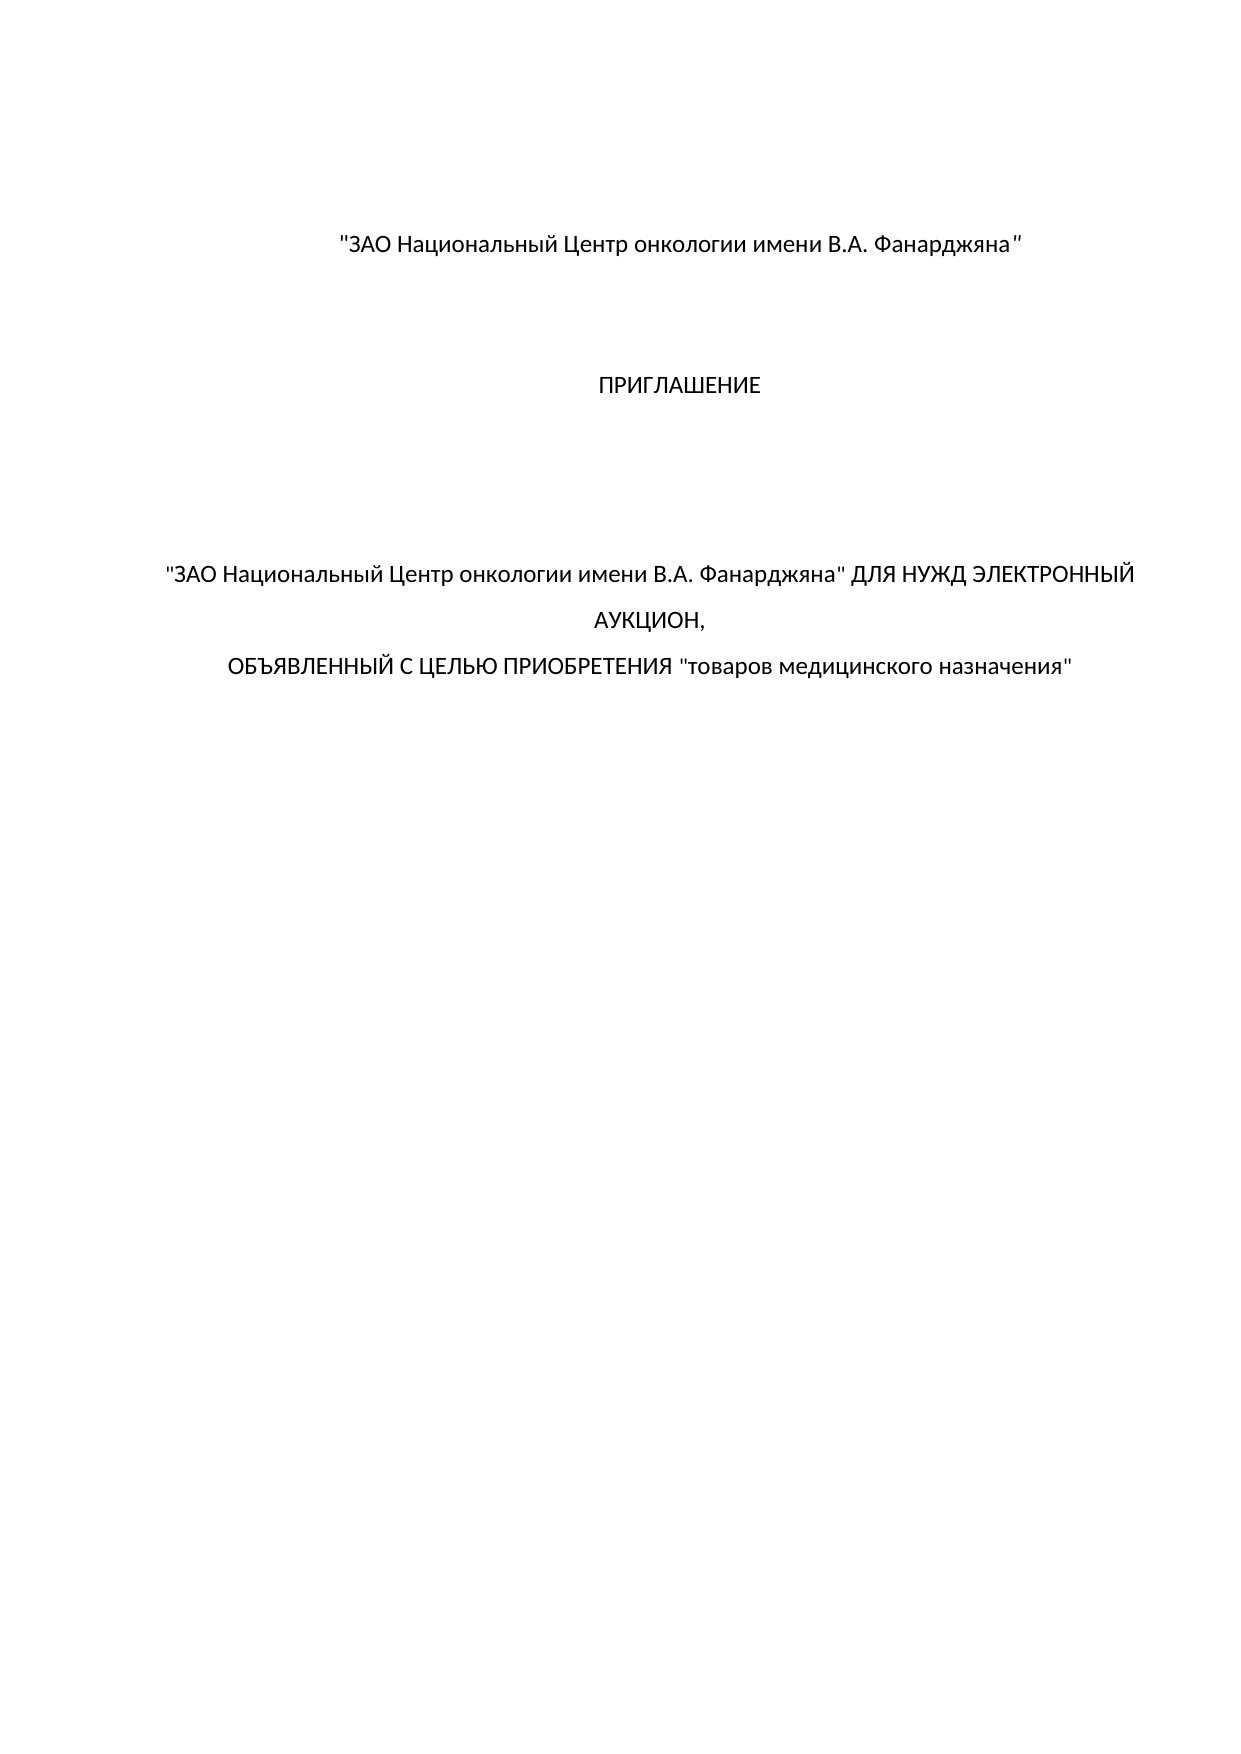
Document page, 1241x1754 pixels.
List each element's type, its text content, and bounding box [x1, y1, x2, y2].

text "ЗАО Национальный Центр онкологии имени В.А. Фанарджяна" [148, 228, 1152, 258]
text "ЗАО Национальный Центр онкологии имени В.А. Фанарджяна" ДЛЯ НУЖД ЭЛЕКТРОННЫЙ АУКЦИОН, [148, 558, 1152, 634]
text ПРИГЛАШЕНИЕ [148, 369, 1152, 400]
text ОБЪЯВЛЕННЫЙ С ЦЕЛЬЮ ПРИОБРЕТЕНИЯ "товаров медицинского назначения" [148, 650, 1152, 680]
